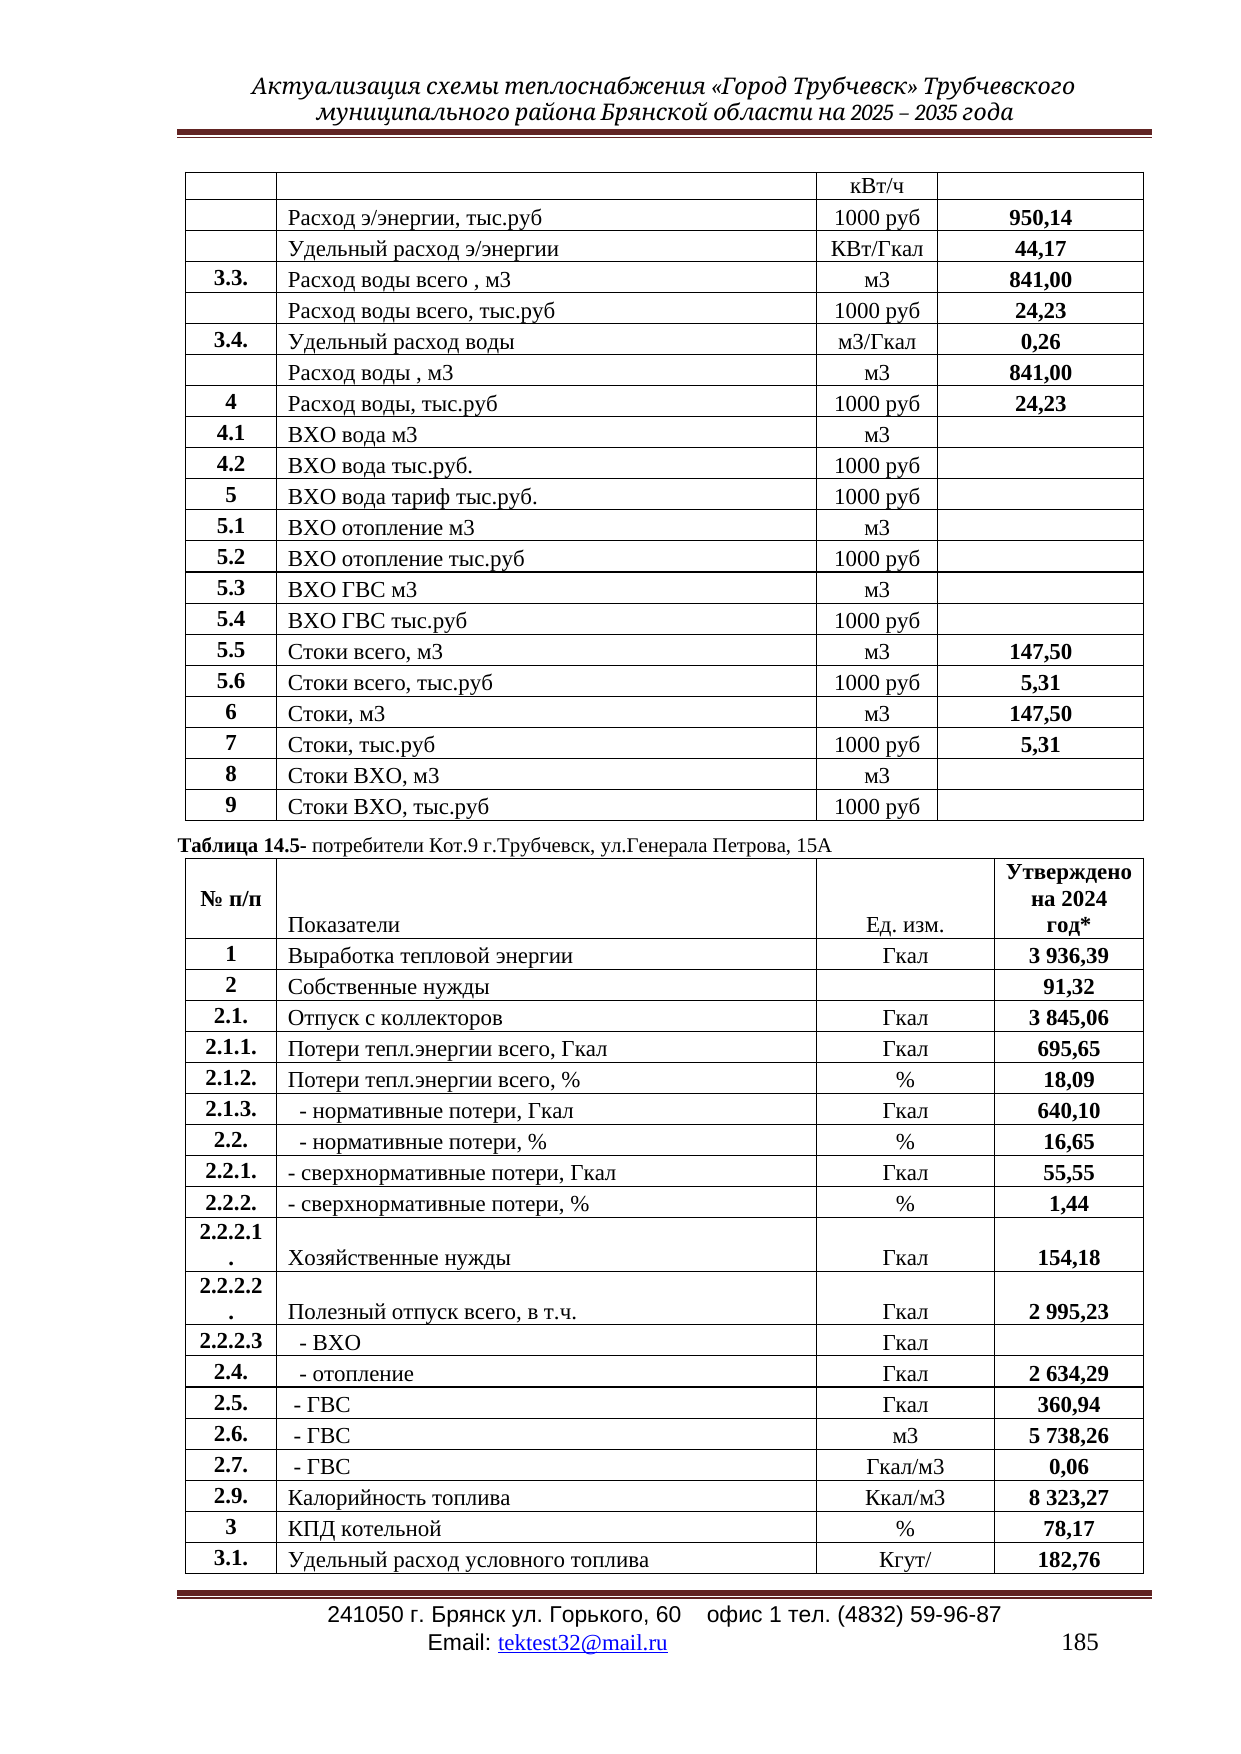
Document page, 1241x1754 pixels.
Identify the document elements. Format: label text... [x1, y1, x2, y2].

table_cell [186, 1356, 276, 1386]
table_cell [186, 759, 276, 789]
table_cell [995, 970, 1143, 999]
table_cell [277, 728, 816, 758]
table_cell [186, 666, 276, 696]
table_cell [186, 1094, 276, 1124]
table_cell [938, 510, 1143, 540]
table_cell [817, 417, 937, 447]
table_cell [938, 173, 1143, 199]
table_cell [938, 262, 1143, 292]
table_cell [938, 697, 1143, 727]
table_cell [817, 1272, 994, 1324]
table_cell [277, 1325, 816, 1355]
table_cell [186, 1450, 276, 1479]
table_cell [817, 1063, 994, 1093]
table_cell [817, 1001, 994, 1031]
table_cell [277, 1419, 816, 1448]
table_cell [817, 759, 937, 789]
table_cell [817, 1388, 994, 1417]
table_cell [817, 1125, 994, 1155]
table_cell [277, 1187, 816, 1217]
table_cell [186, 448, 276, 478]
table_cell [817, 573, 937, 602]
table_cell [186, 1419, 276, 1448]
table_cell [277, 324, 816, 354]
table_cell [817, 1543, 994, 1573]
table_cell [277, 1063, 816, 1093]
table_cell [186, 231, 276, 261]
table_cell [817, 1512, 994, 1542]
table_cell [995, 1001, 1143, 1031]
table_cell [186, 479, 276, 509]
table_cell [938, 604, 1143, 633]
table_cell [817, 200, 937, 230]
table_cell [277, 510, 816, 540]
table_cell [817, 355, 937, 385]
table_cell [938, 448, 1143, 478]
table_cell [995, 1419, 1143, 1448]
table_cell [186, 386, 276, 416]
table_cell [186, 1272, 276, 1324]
text Таблица 14.5- потребители Кот.9 г.Трубчевск, ул.Генерала Петрова, 15А [177, 833, 1152, 857]
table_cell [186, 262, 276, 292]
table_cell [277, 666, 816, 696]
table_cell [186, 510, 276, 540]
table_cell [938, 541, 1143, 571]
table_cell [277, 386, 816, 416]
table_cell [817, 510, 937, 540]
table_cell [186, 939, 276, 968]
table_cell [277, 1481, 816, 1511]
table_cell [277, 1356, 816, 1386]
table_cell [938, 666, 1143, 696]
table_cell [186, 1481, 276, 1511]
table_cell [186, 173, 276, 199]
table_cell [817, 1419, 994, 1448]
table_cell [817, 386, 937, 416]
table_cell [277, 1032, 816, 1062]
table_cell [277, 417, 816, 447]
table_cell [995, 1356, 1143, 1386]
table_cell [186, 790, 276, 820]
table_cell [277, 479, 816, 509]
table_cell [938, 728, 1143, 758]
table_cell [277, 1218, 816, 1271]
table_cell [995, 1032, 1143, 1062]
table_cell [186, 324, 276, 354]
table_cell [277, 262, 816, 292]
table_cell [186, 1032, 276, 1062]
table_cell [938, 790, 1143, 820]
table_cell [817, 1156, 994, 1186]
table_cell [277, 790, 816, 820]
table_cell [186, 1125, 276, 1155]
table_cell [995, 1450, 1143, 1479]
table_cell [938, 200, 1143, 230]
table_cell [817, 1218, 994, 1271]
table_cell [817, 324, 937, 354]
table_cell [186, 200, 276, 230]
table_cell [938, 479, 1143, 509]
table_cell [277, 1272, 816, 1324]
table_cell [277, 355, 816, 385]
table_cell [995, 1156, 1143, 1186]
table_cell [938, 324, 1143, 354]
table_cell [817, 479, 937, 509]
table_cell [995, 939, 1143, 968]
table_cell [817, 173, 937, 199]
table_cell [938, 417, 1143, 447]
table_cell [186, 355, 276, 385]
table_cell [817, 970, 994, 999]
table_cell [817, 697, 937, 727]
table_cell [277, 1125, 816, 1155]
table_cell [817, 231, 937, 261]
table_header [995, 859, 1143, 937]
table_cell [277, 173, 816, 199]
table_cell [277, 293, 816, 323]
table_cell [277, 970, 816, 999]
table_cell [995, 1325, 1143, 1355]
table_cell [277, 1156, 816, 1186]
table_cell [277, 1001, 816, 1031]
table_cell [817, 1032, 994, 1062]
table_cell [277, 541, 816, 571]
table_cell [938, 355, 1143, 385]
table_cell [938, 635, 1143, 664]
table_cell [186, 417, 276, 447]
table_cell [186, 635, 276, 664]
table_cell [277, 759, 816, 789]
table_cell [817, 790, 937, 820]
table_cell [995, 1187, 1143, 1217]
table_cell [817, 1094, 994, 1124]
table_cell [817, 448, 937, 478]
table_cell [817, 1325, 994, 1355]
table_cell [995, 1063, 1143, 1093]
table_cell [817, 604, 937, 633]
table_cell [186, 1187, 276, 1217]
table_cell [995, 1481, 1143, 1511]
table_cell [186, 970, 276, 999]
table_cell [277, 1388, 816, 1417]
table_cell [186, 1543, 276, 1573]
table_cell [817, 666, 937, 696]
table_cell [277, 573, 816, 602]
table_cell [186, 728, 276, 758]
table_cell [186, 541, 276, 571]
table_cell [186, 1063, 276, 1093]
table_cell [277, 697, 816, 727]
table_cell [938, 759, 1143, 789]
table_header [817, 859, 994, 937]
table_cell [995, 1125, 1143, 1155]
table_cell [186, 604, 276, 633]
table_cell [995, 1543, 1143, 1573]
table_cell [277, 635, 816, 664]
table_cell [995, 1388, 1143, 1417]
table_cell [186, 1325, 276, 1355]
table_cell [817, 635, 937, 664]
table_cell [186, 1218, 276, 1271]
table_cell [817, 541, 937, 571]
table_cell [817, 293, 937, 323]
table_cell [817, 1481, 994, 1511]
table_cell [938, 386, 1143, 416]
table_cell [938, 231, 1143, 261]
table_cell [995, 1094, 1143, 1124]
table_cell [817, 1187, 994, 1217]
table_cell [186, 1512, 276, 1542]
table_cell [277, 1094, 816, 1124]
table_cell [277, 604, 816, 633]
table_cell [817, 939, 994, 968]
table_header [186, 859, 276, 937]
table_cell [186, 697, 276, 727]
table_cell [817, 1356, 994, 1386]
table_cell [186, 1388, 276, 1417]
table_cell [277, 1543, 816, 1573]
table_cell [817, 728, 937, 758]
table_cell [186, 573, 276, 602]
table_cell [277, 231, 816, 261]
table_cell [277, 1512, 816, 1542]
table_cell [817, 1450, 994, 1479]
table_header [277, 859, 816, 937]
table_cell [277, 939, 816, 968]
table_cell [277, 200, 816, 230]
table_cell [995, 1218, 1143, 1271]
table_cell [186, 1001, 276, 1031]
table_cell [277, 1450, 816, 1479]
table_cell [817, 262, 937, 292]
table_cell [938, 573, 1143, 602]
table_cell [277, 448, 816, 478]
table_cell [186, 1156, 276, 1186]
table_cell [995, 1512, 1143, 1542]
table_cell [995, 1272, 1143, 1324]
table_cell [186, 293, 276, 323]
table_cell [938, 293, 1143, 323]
